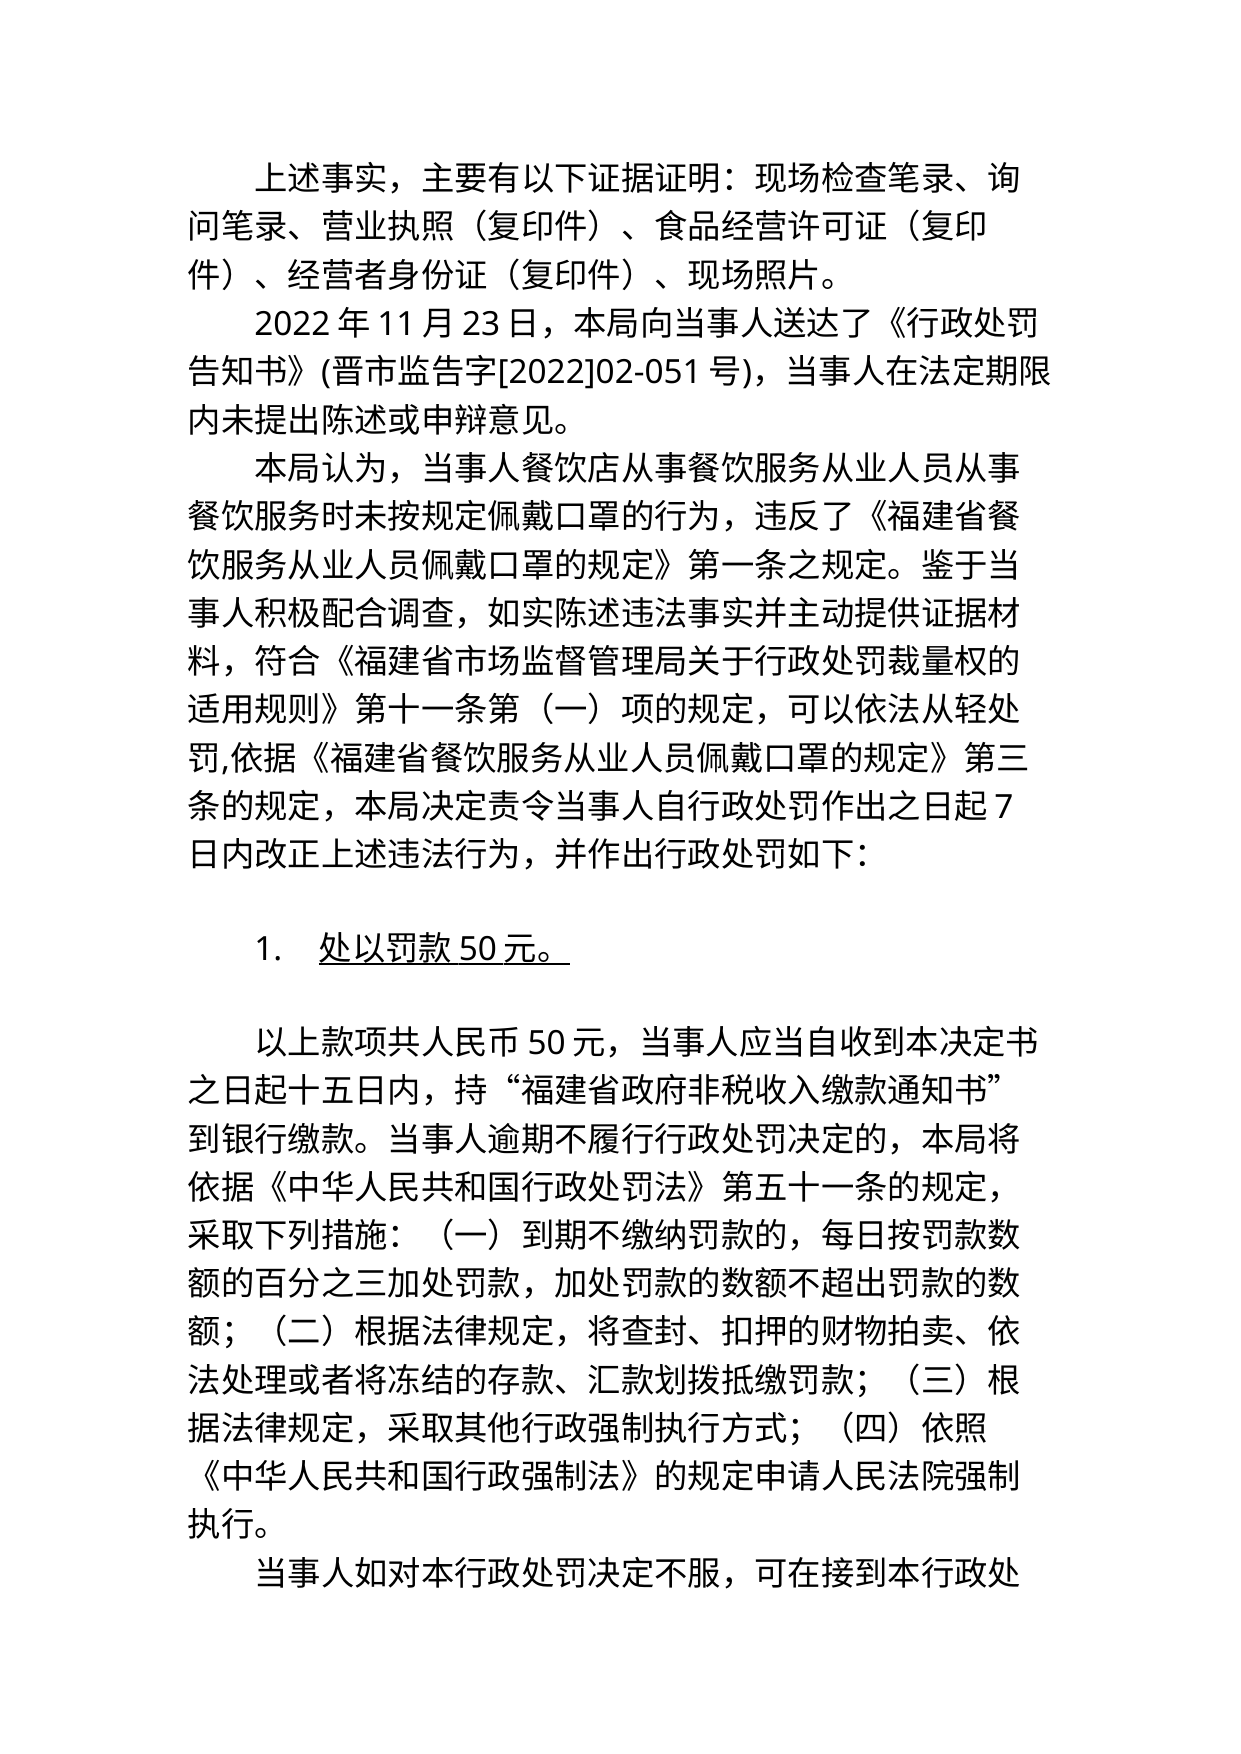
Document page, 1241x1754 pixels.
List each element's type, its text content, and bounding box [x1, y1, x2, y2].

text 上述事实，主要有以下证据证明：现场检查笔录、询问笔录、营业执照（复印件）、食品经营许可证（复印件）、经营者身份证（复印件）、现场照片。 [187, 152, 1053, 297]
list 处以罚款50元。 [187, 922, 1053, 970]
text 以上款项共人民币50元，当事人应当自收到本决定书之日起十五日内，持“福建省政府非税收入缴款通知书”到银行缴款。当事人逾期不履行行政处罚决定的，本局将依据《中华人民共和国行政处罚法》第五十一条的规定，采取下列措施：（一）到期不缴纳罚款的，每日按罚款数额的百分之三加处罚款，加处罚款的数额不超出罚款的数额；（二）根据法律规定，将查封、扣押的财物拍卖、依法处理或者将冻结的存款、汇款划拨抵缴罚款；（三）根据法律规定，采取其他行政强制执行方式；（四）依照《中华人民共和国行政强制法》的规定申请人民法院强制执行。 [187, 1016, 1053, 1546]
text 本局认为，当事人餐饮店从事餐饮服务从业人员从事餐饮服务时未按规定佩戴口罩的行为，违反了《福建省餐饮服务从业人员佩戴口罩的规定》第一条之规定。鉴于当事人积极配合调查，如实陈述违法事实并主动提供证据材料，符合《福建省市场监督管理局关于行政处罚裁量权的适用规则》第十一条第（一）项的规定，可以依法从轻处罚,依据《福建省餐饮服务从业人员佩戴口罩的规定》第三条的规定，本局决定责令当事人自行政处罚作出之日起7日内改正上述违法行为，并作出行政处罚如下： [187, 442, 1053, 876]
text 2022年11月23日，本局向当事人送达了《行政处罚告知书》(晋市监告字[2022]02-051号)，当事人在法定期限内未提出陈述或申辩意见。 [187, 297, 1053, 442]
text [187, 1546, 1053, 1594]
